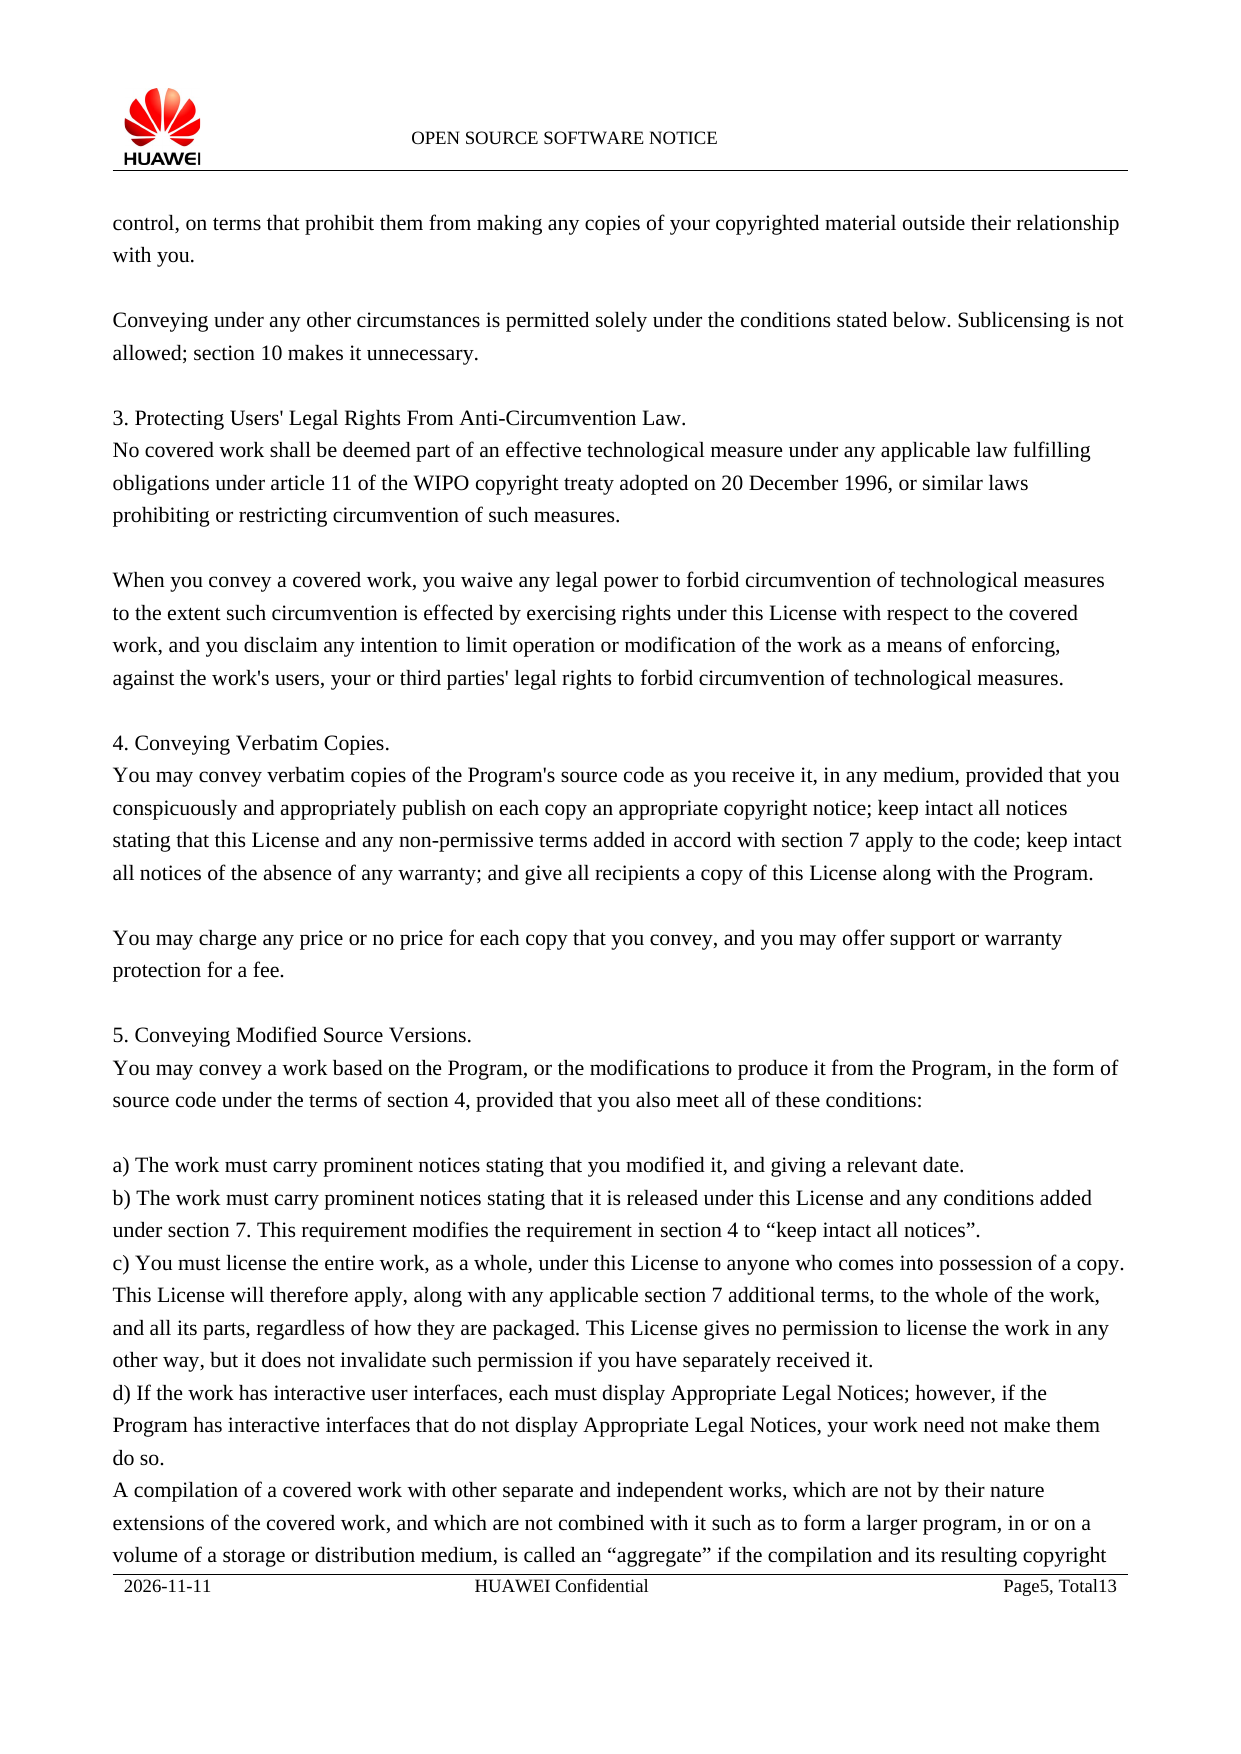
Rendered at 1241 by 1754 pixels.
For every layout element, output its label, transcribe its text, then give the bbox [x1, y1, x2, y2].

picture [124, 88, 201, 165]
